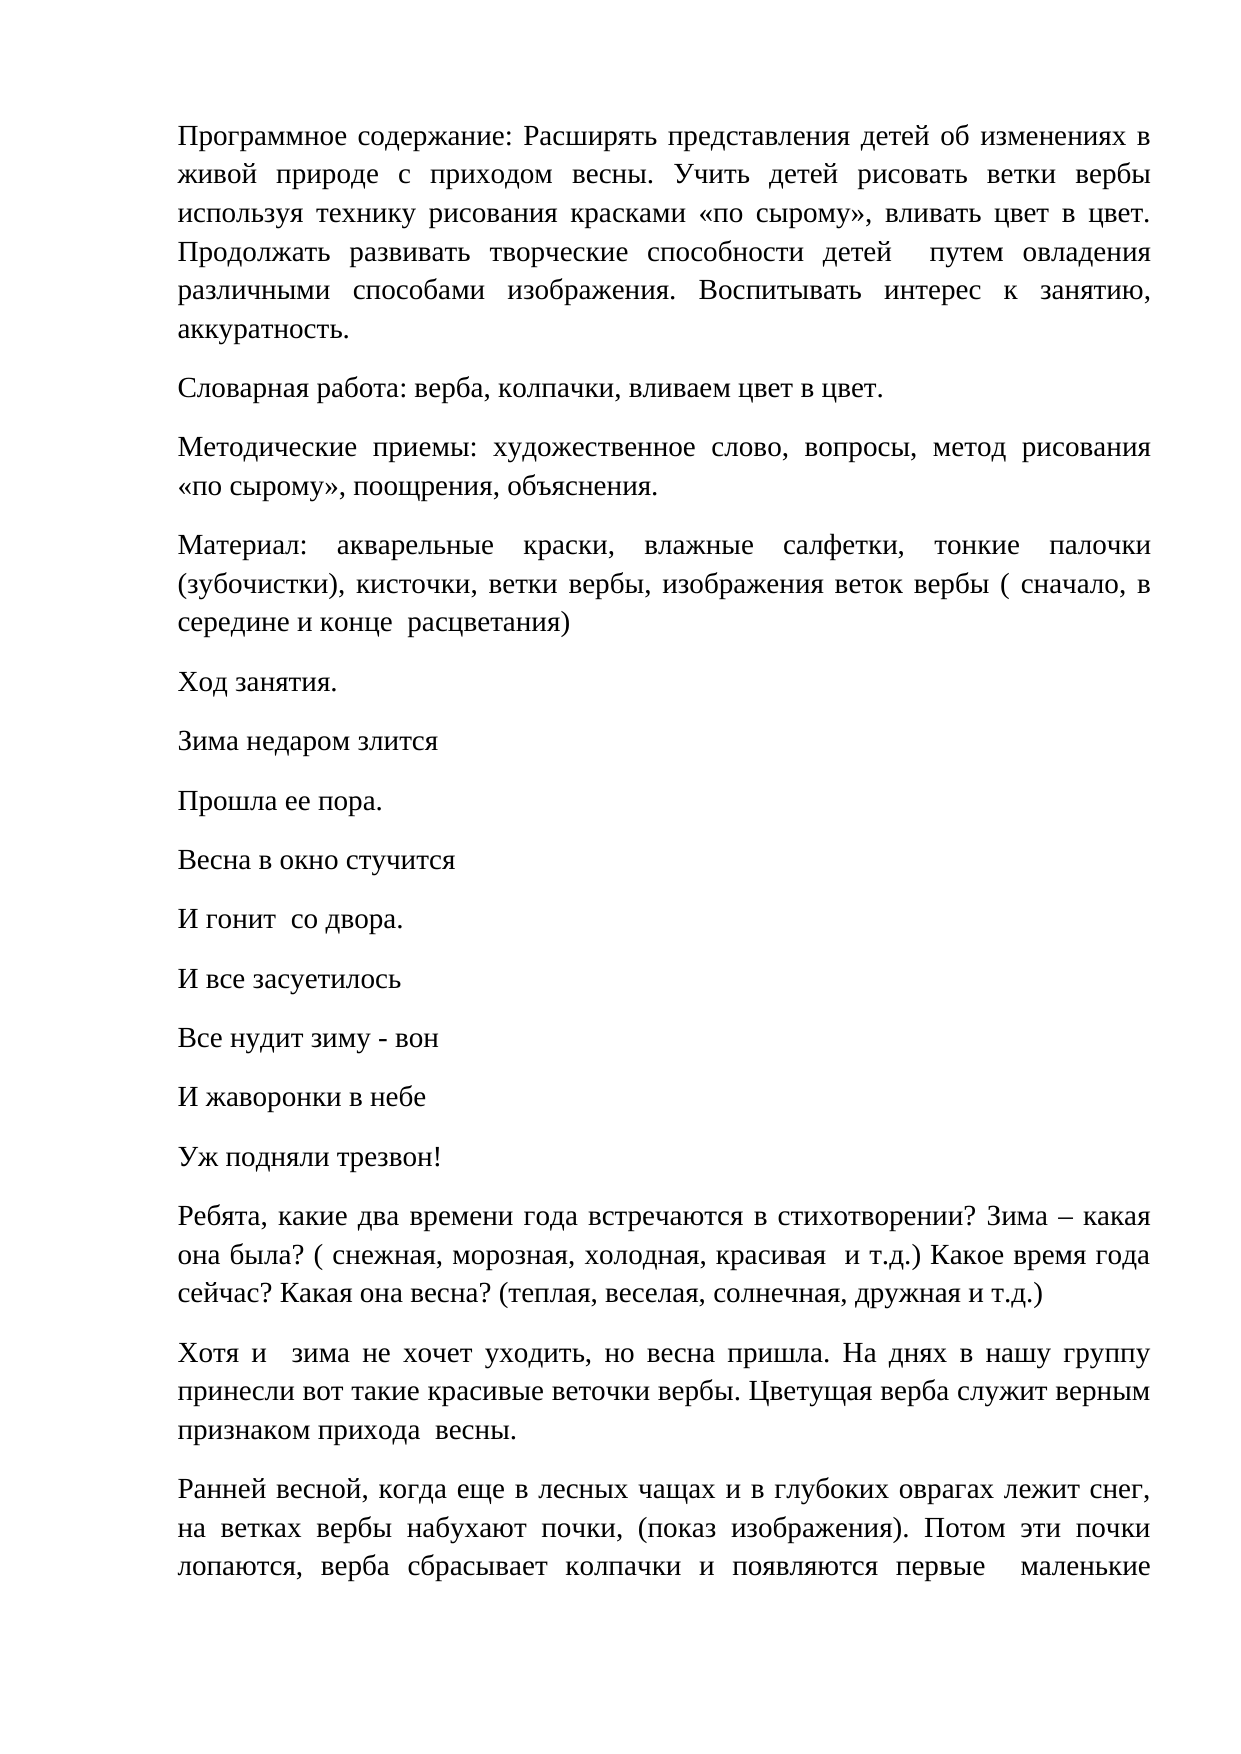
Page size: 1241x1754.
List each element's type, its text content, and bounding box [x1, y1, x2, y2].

text И все засуетилось [177, 961, 1152, 994]
text И жаворонки в небе [177, 1079, 1152, 1113]
text Методические приемы: художественное слово, вопросы, метод рисования «по сырому», поощрения, объяснения. [177, 429, 1152, 502]
text Уж подняли трезвон! [177, 1139, 1152, 1172]
text Все нудит зиму - вон [177, 1020, 1152, 1054]
text Весна в окно стучится [177, 842, 1152, 876]
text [177, 1471, 1152, 1582]
text И гонит со двора. [177, 901, 1152, 935]
text Программное содержание: Расширять представления детей об изменениях в живой природе с приходом весны. Учить детей рисовать ветки вербы используя технику рисования красками «по сырому», вливать цвет в цвет. Продолжать развивать творческие способности детей путем овладения различными способами изображения. Воспитывать интерес к занятию, аккуратность. [177, 118, 1152, 344]
text Зима недаром злится [177, 723, 1152, 757]
text Ход занятия. [177, 664, 1152, 697]
text Хотя и зима не хочет уходить, но весна пришла. На днях в нашу группу принесли вот такие красивые веточки вербы. Цветущая верба служит верным признаком прихода весны. [177, 1335, 1152, 1445]
text Прошла ее пора. [177, 783, 1152, 816]
text Материал: акварельные краски, влажные салфетки, тонкие палочки (зубочистки), кисточки, ветки вербы, изображения веток вербы ( сначало, в середине и конце расцветания) [177, 527, 1152, 638]
text Ребята, какие два времени года встречаются в стихотворении? Зима – какая она была? ( снежная, морозная, холодная, красивая и т.д.) Какое время года сейчас? Какая она весна? (теплая, веселая, солнечная, дружная и т.д.) [177, 1198, 1152, 1309]
text Словарная работа: верба, колпачки, вливаем цвет в цвет. [177, 370, 1152, 404]
